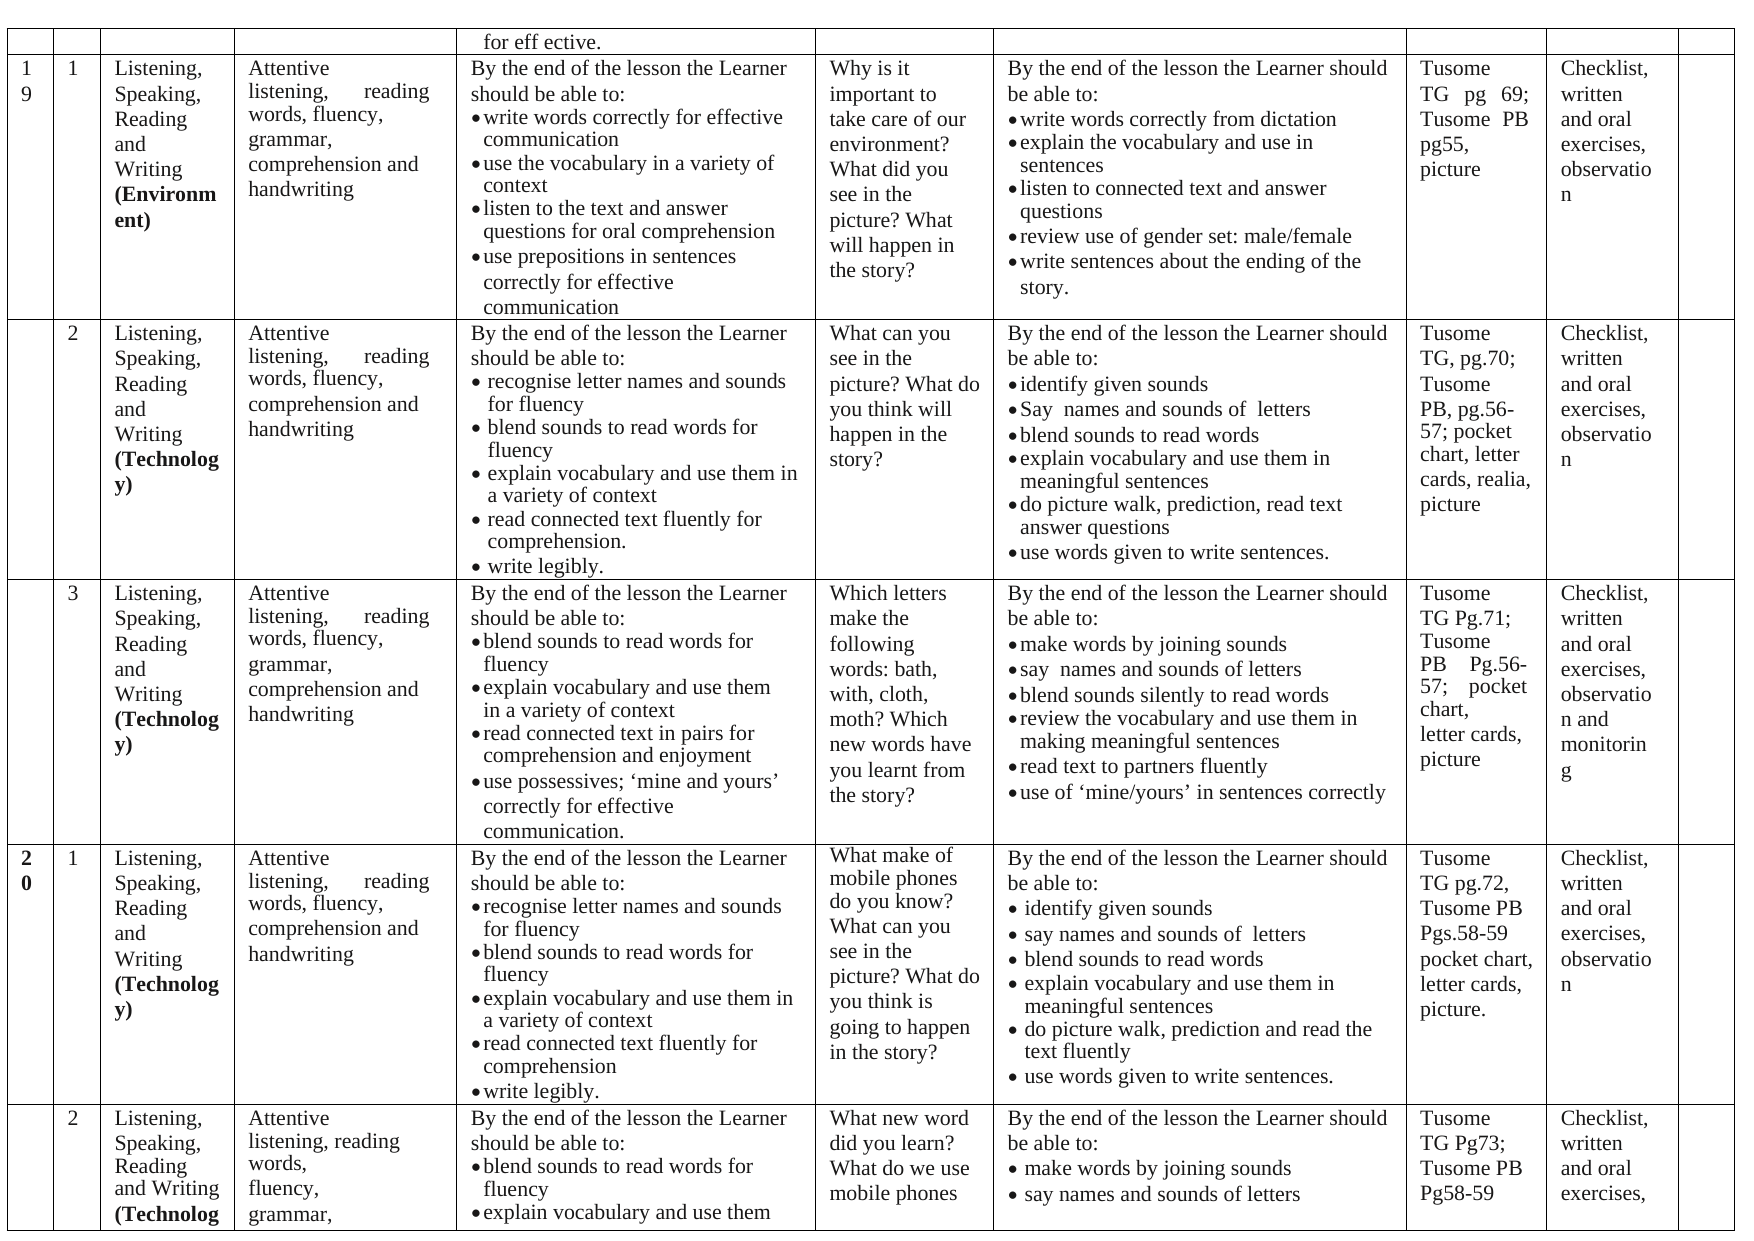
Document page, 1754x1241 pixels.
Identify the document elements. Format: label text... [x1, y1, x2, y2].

table_cell Why is it important to take care of our environment? What did you see in the picture? What will happen in the story? [816, 55, 993, 319]
table_cell Attentive listening, reading words, fluency, comprehension and handwriting [235, 320, 456, 579]
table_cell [1407, 1105, 1546, 1230]
table_cell 3 [54, 29, 100, 54]
table_cell By the end of the lesson the Learner should be able to: identify given sounds Say names and sounds of letters blend sounds to read words explain vocabulary and use them in meaningful sentences do picture walk, prediction, read text answer questions use words given to write sentences. [994, 320, 1406, 579]
table_cell 2 [54, 1105, 100, 1230]
table_cell [1679, 55, 1734, 319]
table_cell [457, 29, 815, 54]
table_cell What can you see in the picture? What do you think will happen in the story? [816, 320, 993, 579]
table_cell 1 [54, 845, 100, 1104]
table_cell By the end of the lesson the Learner should be able to: write words correctly from dictation explain the vocabulary and use in sentences listen to connected text and answer questions review use of gender set: male/female write sentences about the ending of the story. [994, 55, 1406, 319]
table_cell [235, 29, 456, 54]
table_cell [1679, 845, 1734, 1104]
table_cell 2 [54, 320, 100, 579]
table_cell [8, 320, 53, 579]
table_cell Which letters make the following words: bath, with, cloth, moth? Which new words have you learnt from the story? [816, 580, 993, 844]
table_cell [816, 1105, 993, 1230]
table_cell 3 [54, 580, 100, 844]
table_cell [1679, 580, 1734, 844]
table_cell Tusome TG Pg.71; Tusome PB Pg.56-57; pocket chart, letter cards, picture [1407, 580, 1546, 844]
table_cell Listening, Speaking, Reading and Writing (Technology) [101, 580, 234, 844]
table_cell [235, 55, 456, 319]
table_cell Checklist, written and oral exercises, observation [1547, 845, 1678, 1104]
table_cell Checklist, written and oral exercises, observation [1547, 320, 1678, 579]
table_cell [8, 29, 53, 54]
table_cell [994, 29, 1406, 54]
table_cell Checklist, written and oral exercises, observation [1547, 55, 1678, 319]
table_cell [1679, 1105, 1734, 1230]
table_cell What make of mobile phones do you know? What can you see in the picture? What do you think is going to happen in the story? [816, 845, 993, 1104]
table_cell Tusome TG pg 69; Tusome PB pg55, picture [1407, 55, 1546, 319]
table_cell Checklist, written and oral exercises, observation and monitoring [1547, 580, 1678, 844]
table_cell By the end of the lesson the Learner should be able to: recognise letter names and sounds for fluency blend sounds to read words for fluency explain vocabulary and use them in a variety of context read connected text fluently for comprehension write legibly. [457, 845, 815, 1104]
table_cell By the end of the lesson the Learner should be able to: recognise letter names and sounds for fluency blend sounds to read words for fluency explain vocabulary and use them in a variety of context read connected text fluently for comprehension. write legibly. [457, 320, 815, 579]
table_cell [816, 29, 993, 54]
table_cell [101, 1105, 234, 1230]
table_cell Attentive listening, reading words, fluency, comprehension and handwriting [235, 845, 456, 1104]
table_cell [1679, 29, 1734, 54]
table_cell 20 [8, 845, 53, 1104]
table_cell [1407, 29, 1546, 54]
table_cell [1547, 1105, 1678, 1230]
table_cell By the end of the lesson the Learner should be able to: write words correctly for effective communication use the vocabulary in a variety of context listen to the text and answer questions for oral comprehension use prepositions in sentences correctly for effective communication [457, 55, 815, 319]
table_cell By the end of the lesson the Learner should be able to: identify given sounds say names and sounds of letters blend sounds to read words explain vocabulary and use them in meaningful sentences do picture walk, prediction and read the text fluently use words given to write sentences. [994, 845, 1406, 1104]
table_cell [1679, 320, 1734, 579]
table_cell 19 [8, 55, 53, 319]
table_cell [8, 1105, 53, 1230]
table_cell Listening, Speaking, Reading and Writing (Technology) [101, 845, 234, 1104]
table_cell Attentive listening, reading words, fluency, grammar, comprehension and handwriting [235, 580, 456, 844]
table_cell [1547, 29, 1678, 54]
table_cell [994, 1105, 1406, 1230]
table_cell By the end of the lesson the Learner should be able to: make words by joining sounds say names and sounds of letters blend sounds silently to read words review the vocabulary and use them in making meaningful sentences read text to partners fluently use of ‘mine/yours’ in sentences correctly [994, 580, 1406, 844]
table_cell Listening, Speaking, Reading and Writing (Technology) [101, 320, 234, 579]
table_cell [8, 580, 53, 844]
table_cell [235, 1105, 456, 1230]
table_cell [101, 55, 234, 319]
table_cell Tusome TG, pg.70; Tusome PB, pg.56- 57; pocket chart, letter cards, realia, picture [1407, 320, 1546, 579]
table_cell Tusome TG pg.72, Tusome PB Pgs.58-59 pocket chart, letter cards, picture. [1407, 845, 1546, 1104]
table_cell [457, 1105, 815, 1230]
table_cell 1 [54, 55, 100, 319]
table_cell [101, 29, 234, 54]
